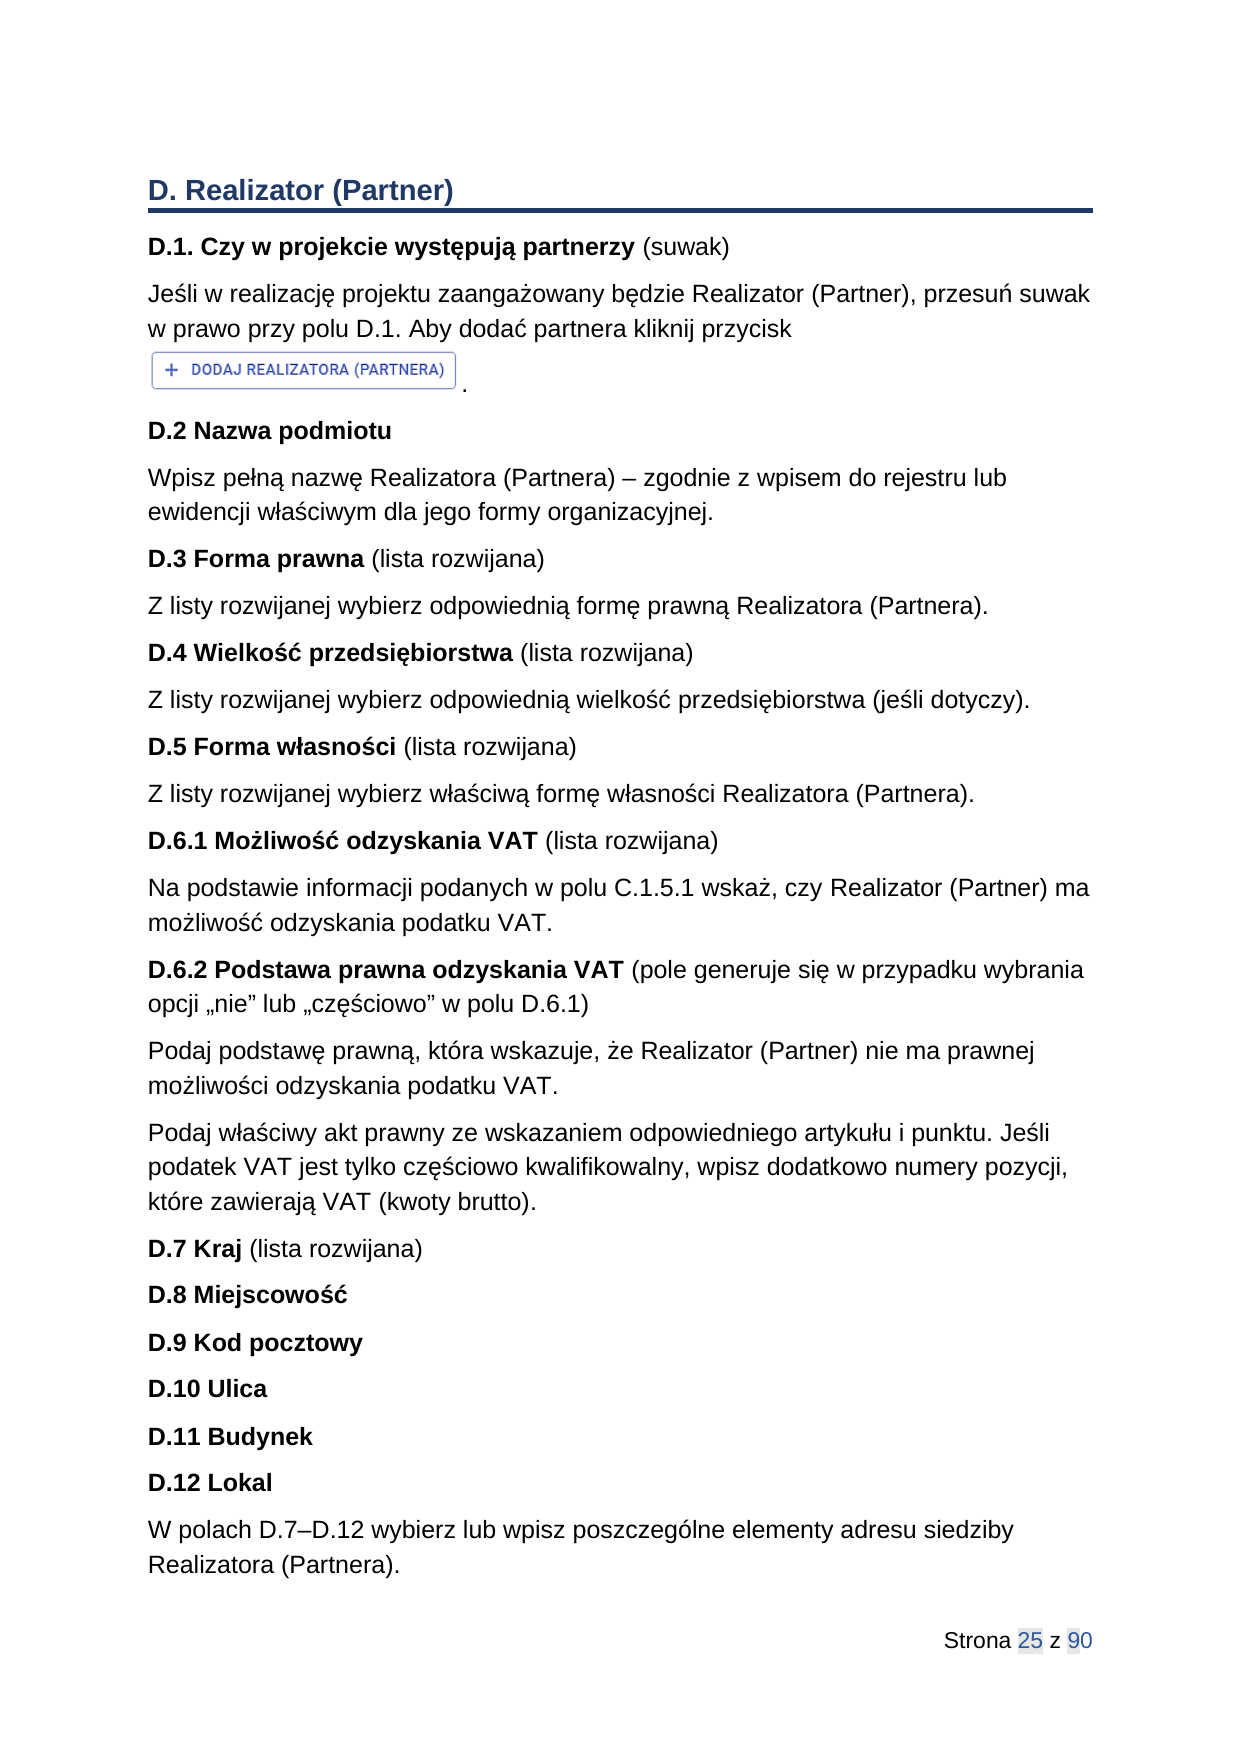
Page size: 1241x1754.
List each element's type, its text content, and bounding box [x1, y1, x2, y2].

text Jeśli w realizację projektu zaangażowany będzie Realizator (Partner), przesuń suwak w prawo przy polu D.1. Aby dodać partnera kliknij przycisk . [148, 279, 1093, 398]
text D.9 Kod pocztowy [148, 1327, 1093, 1356]
text D.5 Forma własności (lista rozwijana) [148, 732, 1093, 761]
text D.3 Forma prawna (lista rozwijana) [148, 544, 1093, 573]
text D.4 Wielkość przedsiębiorstwa (lista rozwijana) [148, 638, 1093, 667]
text W polach D.7–D.12 wybierz lub wpisz poszczególne elementy adresu siedziby Realizatora (Partnera). [148, 1515, 1093, 1579]
text Na podstawie informacji podanych w polu C.1.5.1 wskaż, czy Realizator (Partner) ma możliwość odzyskania podatku VAT. [148, 873, 1093, 936]
text D.12 Lokal [148, 1468, 1093, 1497]
text D.6.2 Podstawa prawna odzyskania VAT (pole generuje się w przypadku wybrania opcji „nie” lub „częściowo” w polu D.6.1) [148, 955, 1093, 1018]
text D.6.1 Możliwość odzyskania VAT (lista rozwijana) [148, 826, 1093, 855]
text D.8 Miejscowość [148, 1281, 1093, 1309]
text D.10 Ulica [148, 1374, 1093, 1403]
text Wpisz pełną nazwę Realizatora (Partnera) – zgodnie z wpisem do rejestru lub ewidencji właściwym dla jego formy organizacyjnej. [148, 463, 1093, 526]
text Z listy rozwijanej wybierz odpowiednią wielkość przedsiębiorstwa (jeśli dotyczy). [148, 685, 1093, 714]
text D.11 Budynek [148, 1421, 1093, 1450]
text D.1. Czy w projekcie występują partnerzy (suwak) [148, 232, 1093, 261]
text Z listy rozwijanej wybierz właściwą formę własności Realizatora (Partnera). [148, 779, 1093, 808]
subtitle D. Realizator (Partner) [148, 173, 1093, 208]
text D.7 Kraj (lista rozwijana) [148, 1233, 1093, 1262]
text Podaj podstawę prawną, która wskazuje, że Realizator (Partner) nie ma prawnej możliwości odzyskania podatku VAT. [148, 1036, 1093, 1099]
text Podaj właściwy akt prawny ze wskazaniem odpowiedniego artykułu i punktu. Jeśli podatek VAT jest tylko częściowo kwalifikowalny, wpisz dodatkowo numery pozycji, które zawierają VAT (kwoty brutto). [148, 1118, 1093, 1215]
text Z listy rozwijanej wybierz odpowiednią formę prawną Realizatora (Partnera). [148, 591, 1093, 620]
picture [147, 347, 462, 393]
text D.2 Nazwa podmiotu [148, 416, 1093, 445]
